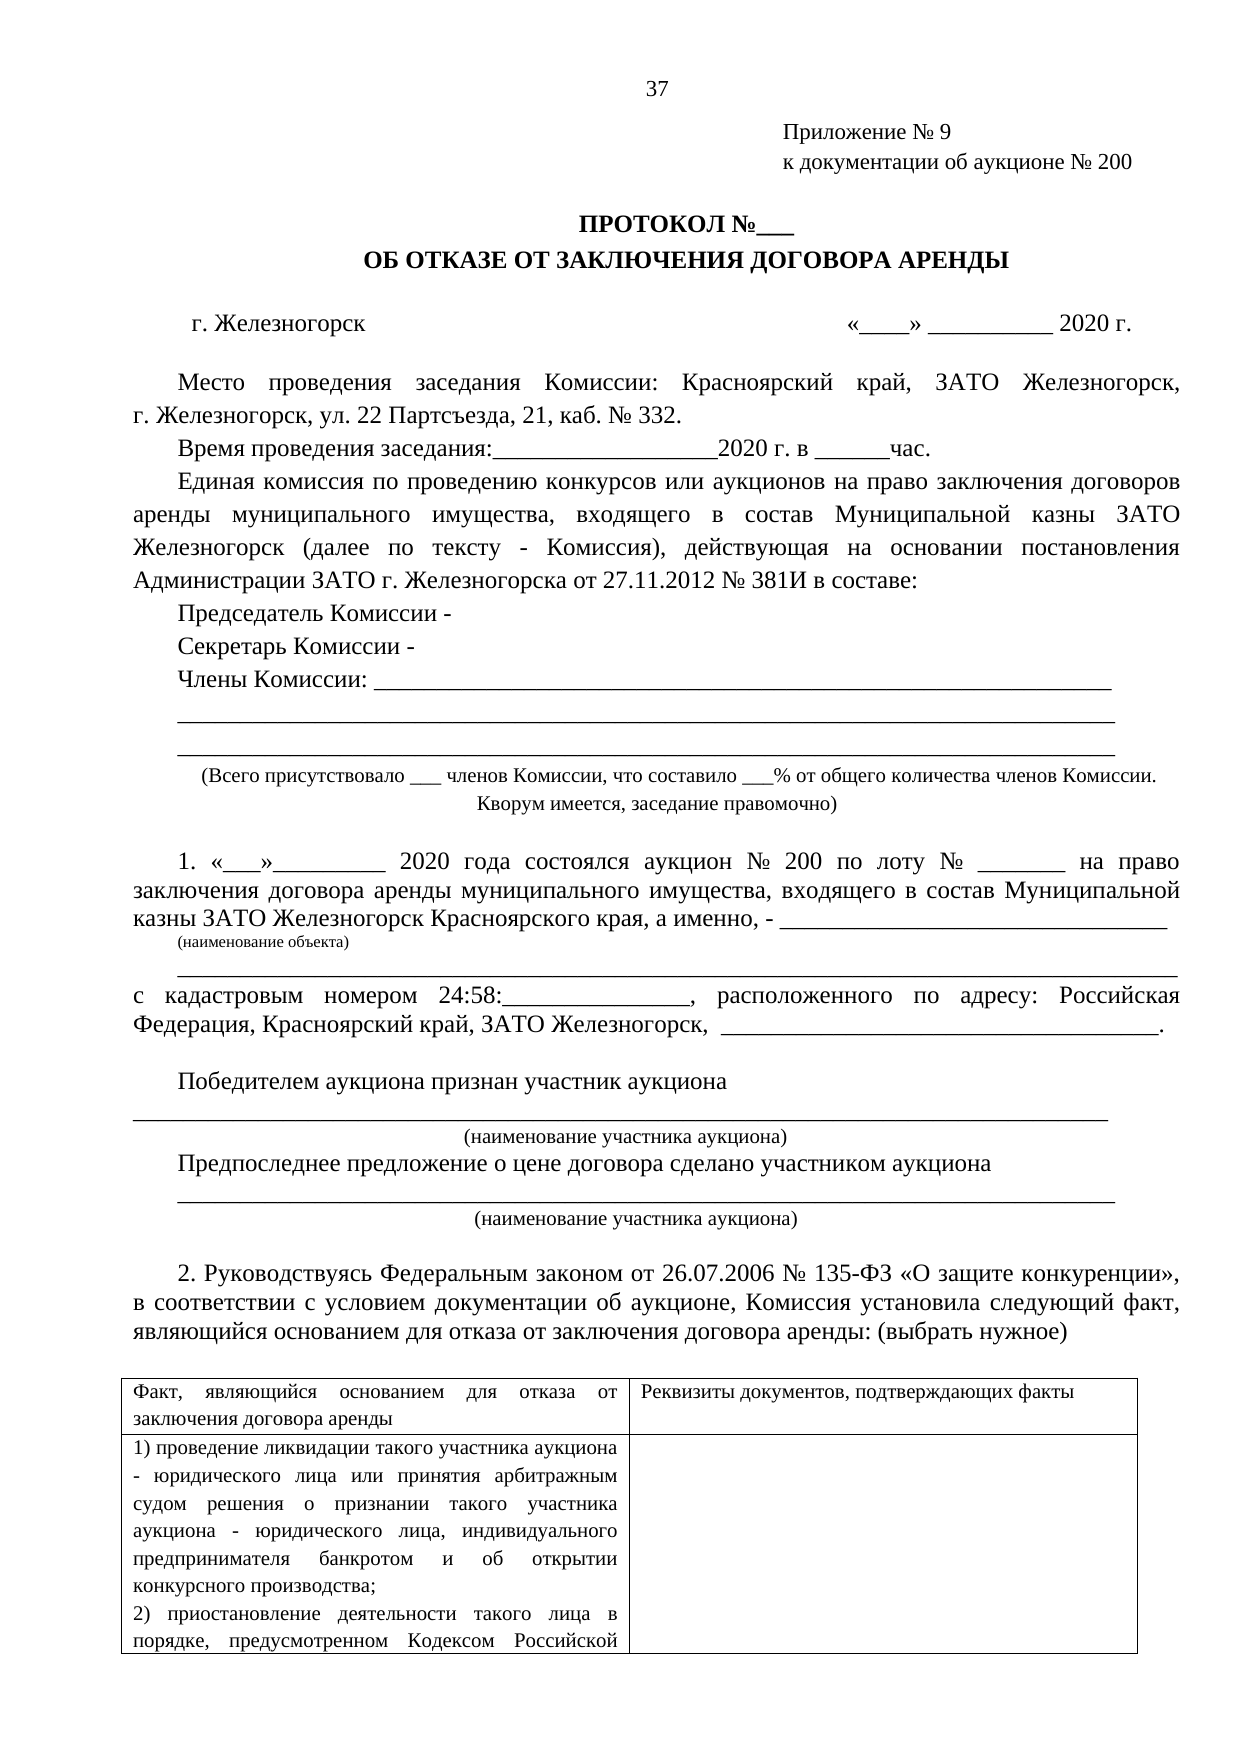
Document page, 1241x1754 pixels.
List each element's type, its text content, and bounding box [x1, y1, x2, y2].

text Единая комиссия по проведению конкурсов или аукционов на право заключения договоров аренды муниципального имущества, входящего в состав Муниципальной казны ЗАТО Железногорск (далее по тексту - Комиссия), действующая на основании постановления Администрации ЗАТО г. Железногорска от 27.11.2012 № 381И в составе: [133, 466, 1181, 594]
text к документации об аукционе № 200 [783, 148, 1181, 175]
list (наименование объекта) [133, 932, 1181, 951]
text (наименование участника аукциона) [133, 1124, 1181, 1148]
table_header Реквизиты документов, подтверждающих факты [630, 1379, 1137, 1434]
text Приложение № 9 [783, 118, 1181, 144]
text Члены Комиссии: ___________________________________________________________ [133, 664, 1181, 693]
text Секретарь Комиссии - [133, 631, 1181, 660]
list ________________________________________________________________________________ с кадастровым номером 24:58:_______________, расположенного по адресу: Российская Федерация, Красноярский край, ЗАТО Железногорск, ___________________________________. [133, 951, 1181, 1038]
text (Всего присутствовало ___ членов Комиссии, что составило ___% от общего количества членов Комиссии. Кворум имеется, заседание правомочно) [133, 763, 1181, 815]
text г. Железногорск «____» __________ 2020 г. [133, 308, 1181, 337]
table_header Факт, являющийся основанием для отказа от заключения договора аренды [122, 1379, 629, 1434]
text ___________________________________________________________________________ [133, 697, 1181, 726]
text 2. Руководствуясь Федеральным законом от 26.07.2006 № 135-ФЗ «О защите конкуренции», в соответствии с условием документации об аукционе, Комиссия установила следующий факт, являющийся основанием для отказа от заключения договора аренды: (выбрать нужное) [133, 1258, 1181, 1344]
text (наименование участника аукциона) [133, 1206, 1181, 1229]
text Предпоследнее предложение о цене договора сделано участником аукциона [133, 1148, 1181, 1177]
text ___________________________________________________________________________ [133, 730, 1181, 759]
text Место проведения заседания Комиссии: Красноярский край, ЗАТО Железногорск, г. Железногорск, ул. 22 Партсъезда, 21, каб. № 332. [133, 367, 1181, 429]
text ОБ ОТКАЗЕ ОТ ЗАКЛЮЧЕНИЯ ДОГОВОРА АРЕНДЫ [133, 245, 1181, 273]
text Время проведения заседания:__________________2020 г. в ______час. [133, 433, 1181, 462]
text ПРОТОКОЛ №___ [133, 209, 1181, 237]
text ___________________________________________________________________________ [133, 1177, 1181, 1206]
table_cell [630, 1435, 1137, 1652]
text Председатель Комиссии - [133, 598, 1181, 627]
list 1. «___»_________ 2020 года состоялся аукцион № 200 по лоту № _______ на право заключения договора аренды муниципального имущества, входящего в состав Муниципальной казны ЗАТО Железногорск Красноярского края, а именно, - _______________________________ [133, 846, 1181, 932]
text Победителем аукциона признан участник аукциона ______________________________________________________________________________ [133, 1066, 1181, 1124]
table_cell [122, 1435, 629, 1652]
